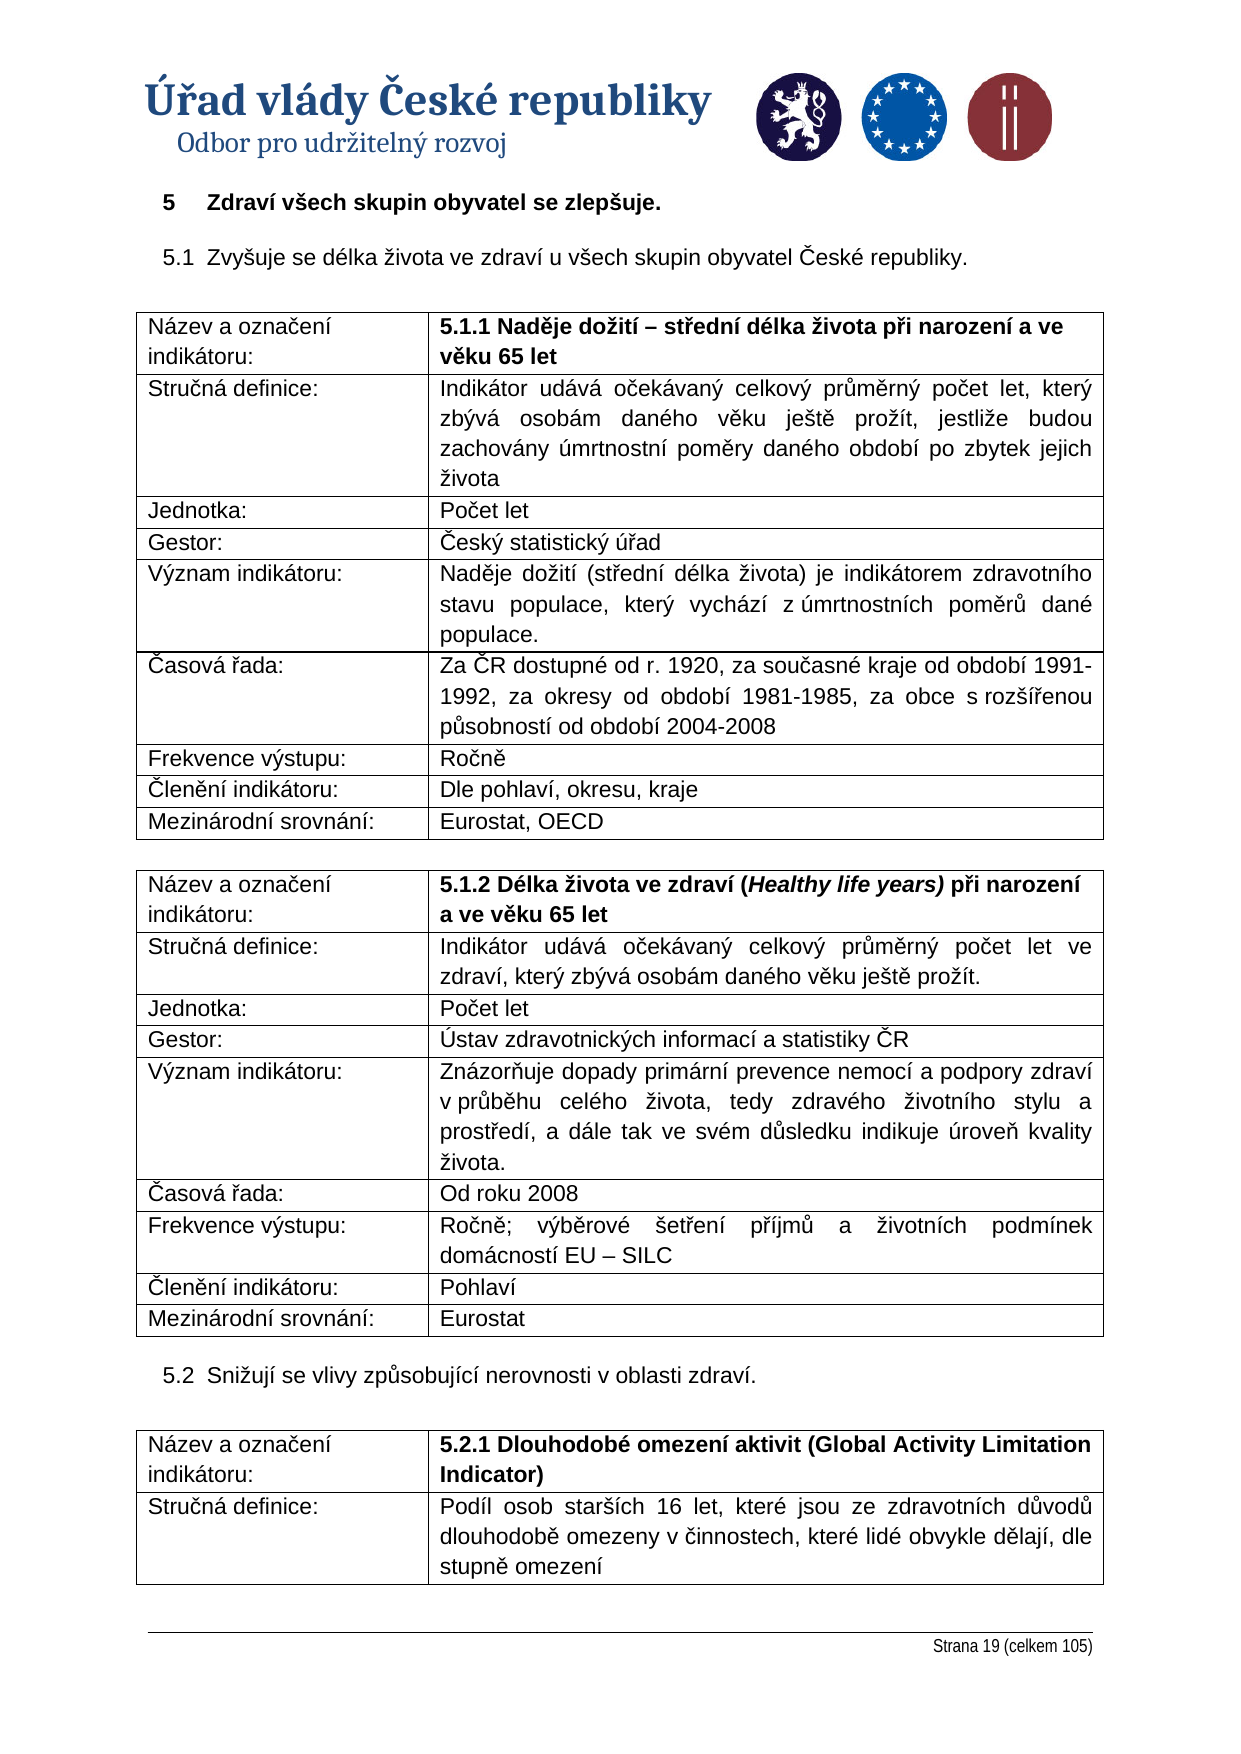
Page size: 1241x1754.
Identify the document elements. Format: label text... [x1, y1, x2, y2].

table_cell Od roku 2008 [429, 1180, 1103, 1211]
table_cell Gestor: [137, 529, 428, 559]
table_header 5.2.1 Dlouhodobé omezení aktivit (Global Activity Limitation Indicator) [429, 1431, 1103, 1492]
table_header 5.1.1 Naděje dožití – střední délka života při narození a ve věku 65 let [429, 313, 1103, 374]
table_cell Jednotka: [137, 497, 428, 528]
table_cell Jednotka: [137, 995, 428, 1025]
table_cell Český statistický úřad [429, 529, 1103, 559]
table_cell Členění indikátoru: [137, 776, 428, 807]
table_cell Členění indikátoru: [137, 1274, 428, 1304]
table_cell Stručná definice: [137, 375, 428, 496]
list Zvyšuje se délka života ve zdraví u všech skupin obyvatel České republiky. [162, 244, 1093, 270]
table_cell Ústav zdravotnických informací a statistiky ČR [429, 1026, 1103, 1057]
table_cell Ročně [429, 745, 1103, 775]
table_cell Dle pohlaví, okresu, kraje [429, 776, 1103, 807]
table_header Název a označení indikátoru: [137, 871, 428, 932]
table_header 5.1.2 Délka života ve zdraví (Healthy life years) při narození a ve věku 65 let [429, 871, 1103, 932]
table_cell Gestor: [137, 1026, 428, 1057]
table_cell Časová řada: [137, 1180, 428, 1211]
table_cell Význam indikátoru: [137, 560, 428, 651]
table_cell Naděje dožití (střední délka života) je indikátorem zdravotního stavu populace, který vychází z úmrtnostních poměrů dané populace. [429, 560, 1103, 651]
table_cell Frekvence výstupu: [137, 745, 428, 775]
table_cell Mezinárodní srovnání: [137, 1305, 428, 1336]
list Zdraví všech skupin obyvatel se zlepšuje. [162, 189, 1093, 215]
picture [756, 73, 1052, 161]
table_cell Ročně; výběrové šetření příjmů a životních podmínek domácností EU – SILC [429, 1212, 1103, 1273]
table_header Název a označení indikátoru: [137, 1431, 428, 1492]
table_cell Stručná definice: [137, 933, 428, 993]
table_cell Indikátor udává očekávaný celkový průměrný počet let ve zdraví, který zbývá osobám daného věku ještě prožít. [429, 933, 1103, 993]
table_cell Za ČR dostupné od r. 1920, za současné kraje od období 1991-1992, za okresy od období 1981-1985, za obce s rozšířenou působností od období 2004-2008 [429, 653, 1103, 743]
table_cell Počet let [429, 497, 1103, 528]
list Snižují se vlivy způsobující nerovnosti v oblasti zdraví. [162, 1362, 1093, 1388]
table_cell Pohlaví [429, 1274, 1103, 1304]
table_cell Podíl osob starších 16 let, které jsou ze zdravotních důvodů dlouhodobě omezeny v činnostech, které lidé obvykle dělají, dle stupně omezení [429, 1493, 1103, 1584]
table_cell Frekvence výstupu: [137, 1212, 428, 1273]
table_cell Časová řada: [137, 653, 428, 743]
table_cell Indikátor udává očekávaný celkový průměrný počet let, který zbývá osobám daného věku ještě prožít, jestliže budou zachovány úmrtnostní poměry daného období po zbytek jejich života [429, 375, 1103, 496]
table_cell Stručná definice: [137, 1493, 428, 1584]
table_header Název a označení indikátoru: [137, 313, 428, 374]
table_cell Eurostat, OECD [429, 808, 1103, 838]
table_cell Význam indikátoru: [137, 1058, 428, 1179]
table_cell Znázorňuje dopady primární prevence nemocí a podpory zdraví v průběhu celého života, tedy zdravého životního stylu a prostředí, a dále tak ve svém důsledku indikuje úroveň kvality života. [429, 1058, 1103, 1179]
table_cell Mezinárodní srovnání: [137, 808, 428, 838]
table_cell Počet let [429, 995, 1103, 1025]
table_cell Eurostat [429, 1305, 1103, 1336]
